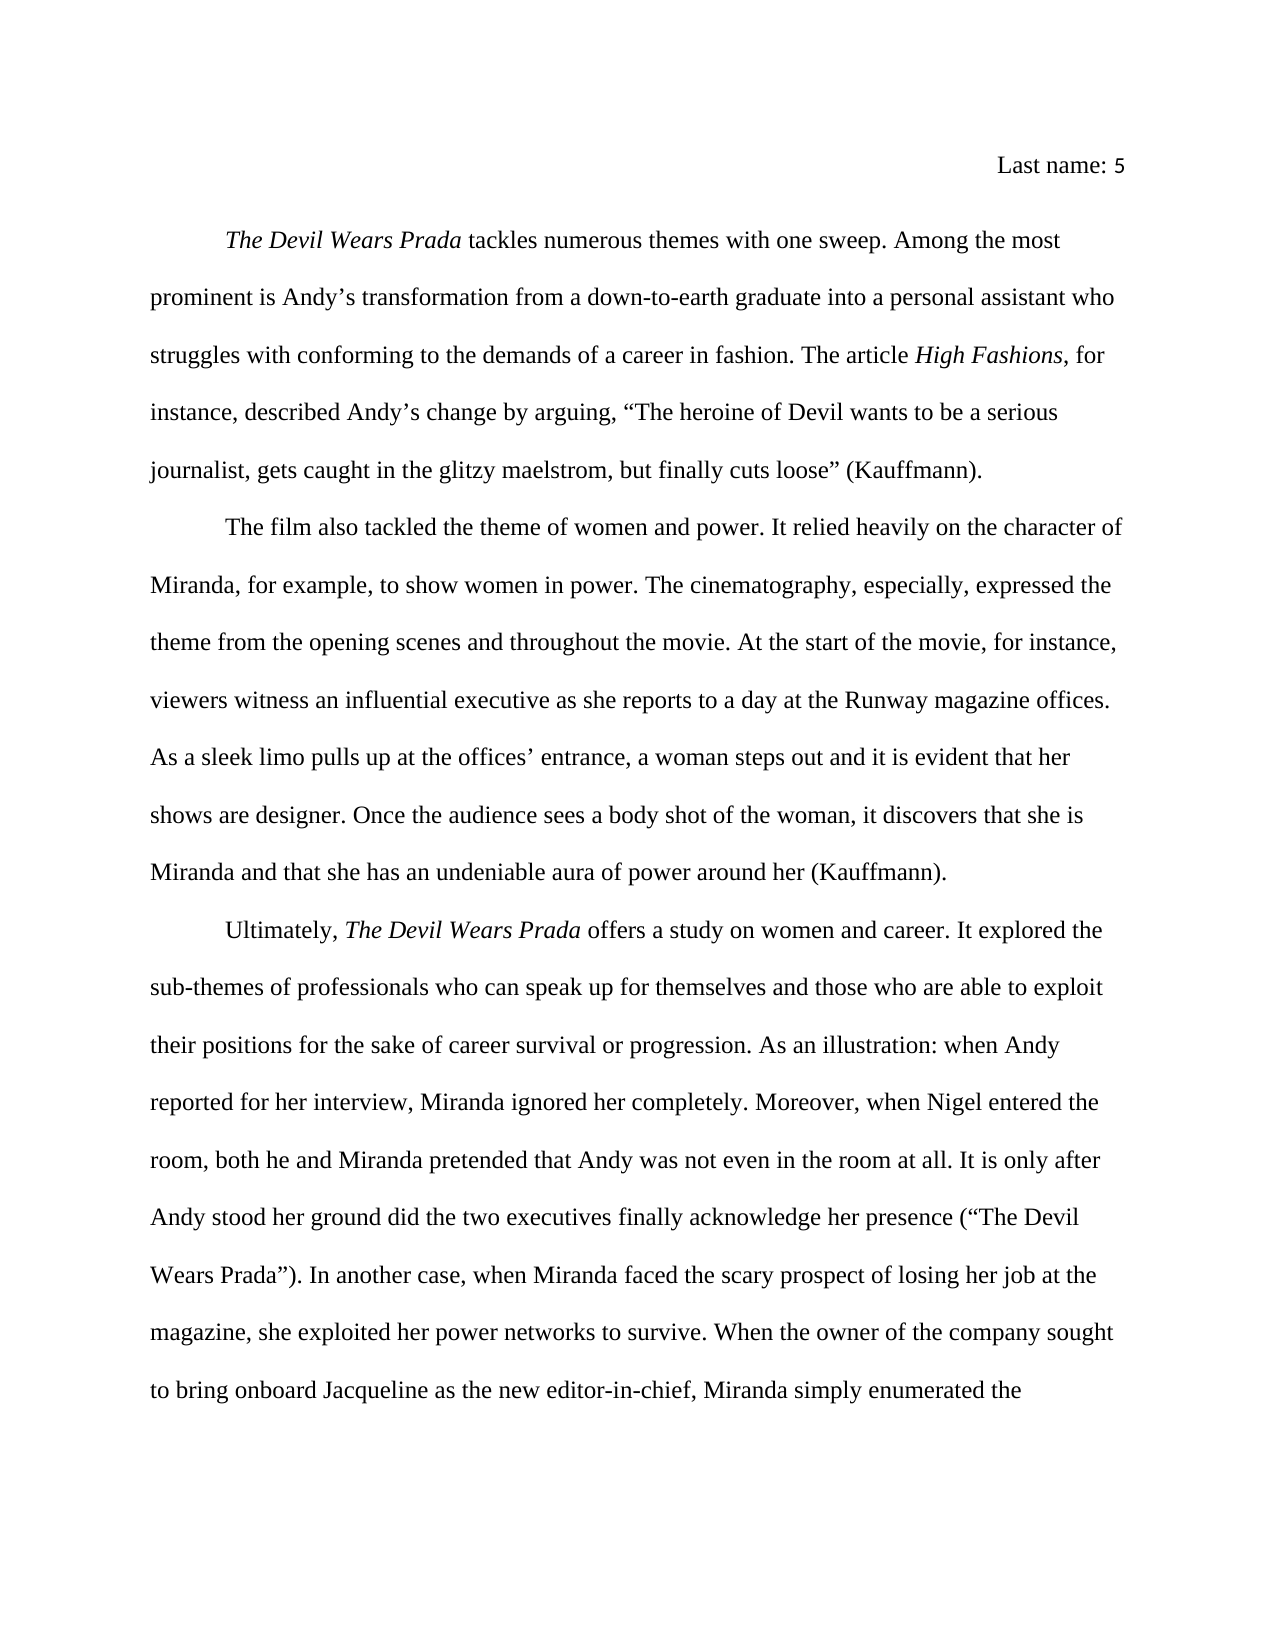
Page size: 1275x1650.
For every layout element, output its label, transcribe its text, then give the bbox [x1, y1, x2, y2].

text The film also tackled the theme of women and power. It relied heavily on the character of Miranda, for example, to show women in power. The cinematography, especially, expressed the theme from the opening scenes and throughout the movie. At the start of the movie, for instance, viewers witness an influential executive as she reports to a day at the Runway magazine offices. As a sleek limo pulls up at the offices’ entrance, a woman steps out and it is evident that her shows are designer. Once the audience sees a body shot of the woman, it discovers that she is Miranda and that she has an undeniable aura of power around her (Kauffmann). [150, 512, 1125, 886]
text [150, 915, 1125, 1404]
text The Devil Wears Prada tackles numerous themes with one sweep. Among the most prominent is Andy’s transformation from a down-to-earth graduate into a personal assistant who struggles with conforming to the demands of a career in fashion. The article High Fashions, for instance, described Andy’s change by arguing, “The heroine of Devil wants to be a serious journalist, gets caught in the glitzy maelstrom, but finally cuts loose” (Kauffmann). [150, 225, 1125, 484]
